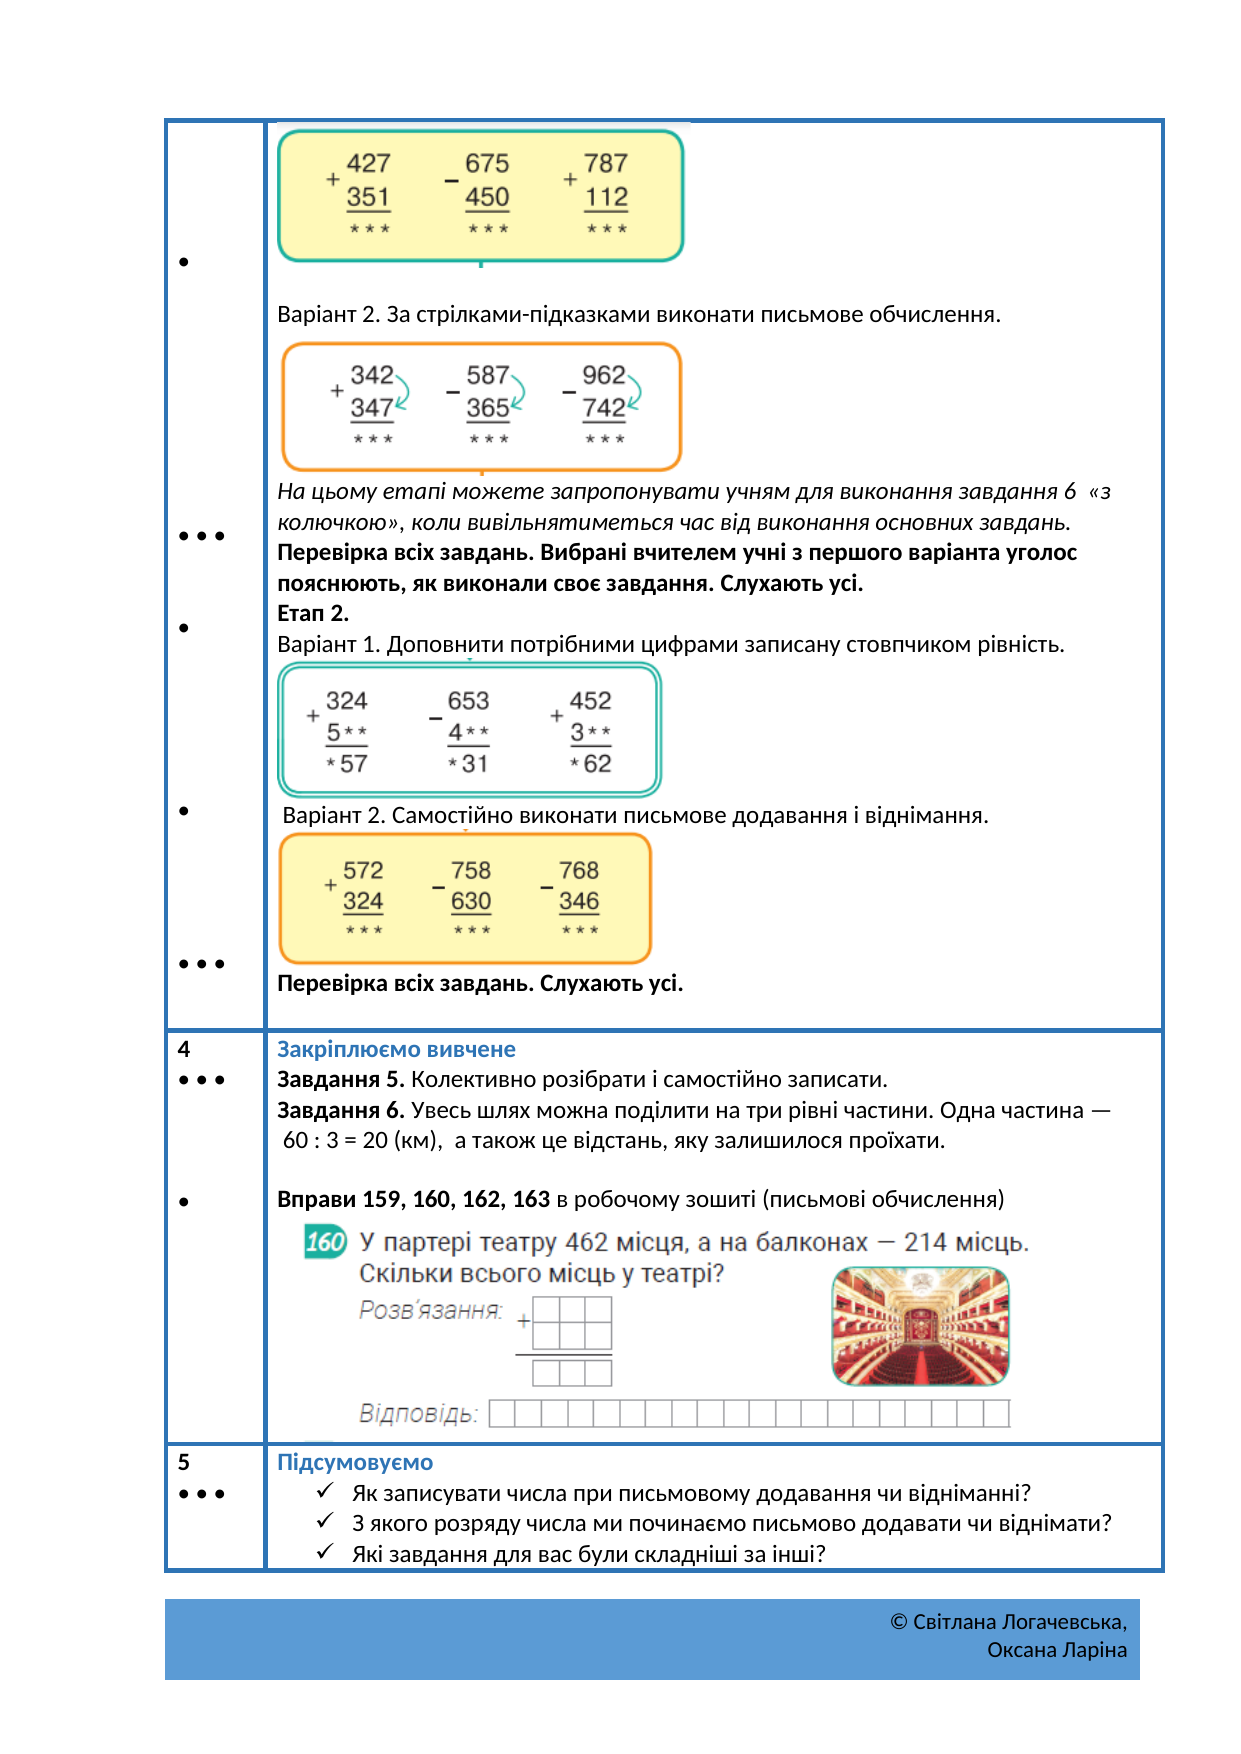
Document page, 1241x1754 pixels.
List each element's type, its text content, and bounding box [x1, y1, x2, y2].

table_cell 5 • • • [168, 1446, 263, 1568]
picture [277, 1213, 1042, 1442]
table_cell Закріплюємо вивчене Завдання 5. Колективно розібрати і самостійно записати. Завдання 6. Увесь шлях можна поділити на три рівні частини. Одна частина — 60 : 3 = 20 (км), а також це відстань, яку залишилося проїхати. Вправи 159, 160, 162, 163 в робочому зошиті (письмові обчислення) [268, 1033, 1161, 1441]
picture [277, 328, 691, 476]
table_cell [268, 1446, 1161, 1568]
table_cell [268, 123, 1161, 1028]
table_cell 4 • • • • [168, 1033, 263, 1441]
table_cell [168, 123, 263, 1028]
picture [277, 829, 654, 968]
picture [277, 658, 667, 799]
picture [277, 122, 691, 268]
